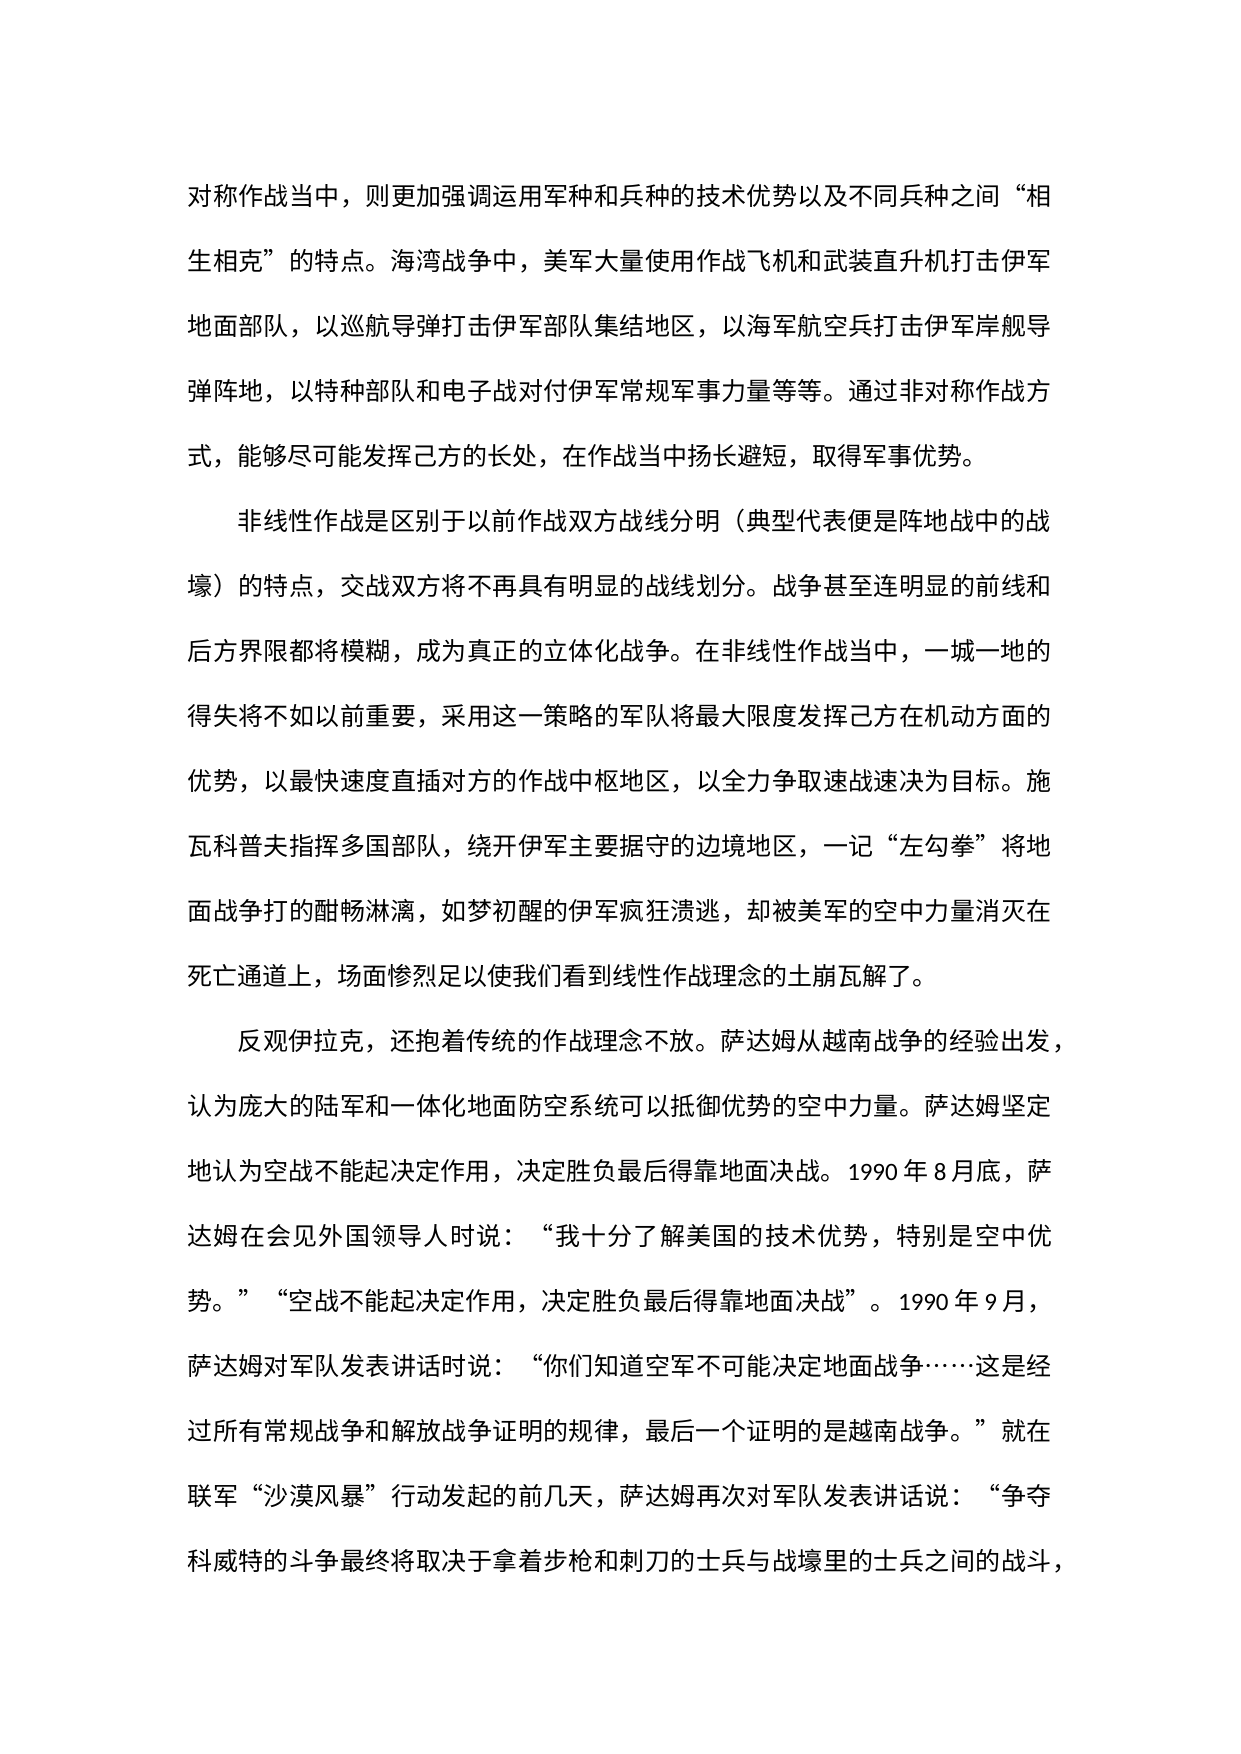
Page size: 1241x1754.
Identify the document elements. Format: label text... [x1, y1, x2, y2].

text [187, 162, 1053, 487]
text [187, 1007, 1053, 1592]
text 非线性作战是区别于以前作战双方战线分明（典型代表便是阵地战中的战壕）的特点，交战双方将不再具有明显的战线划分。战争甚至连明显的前线和后方界限都将模糊，成为真正的立体化战争。在非线性作战当中，一城一地的得失将不如以前重要，采用这一策略的军队将最大限度发挥己方在机动方面的优势，以最快速度直插对方的作战中枢地区，以全力争取速战速决为目标。施瓦科普夫指挥多国部队，绕开伊军主要据守的边境地区，一记“左勾拳”将地面战争打的酣畅淋漓，如梦初醒的伊军疯狂溃逃，却被美军的空中力量消灭在死亡通道上，场面惨烈足以使我们看到线性作战理念的土崩瓦解了。 [187, 487, 1053, 1007]
